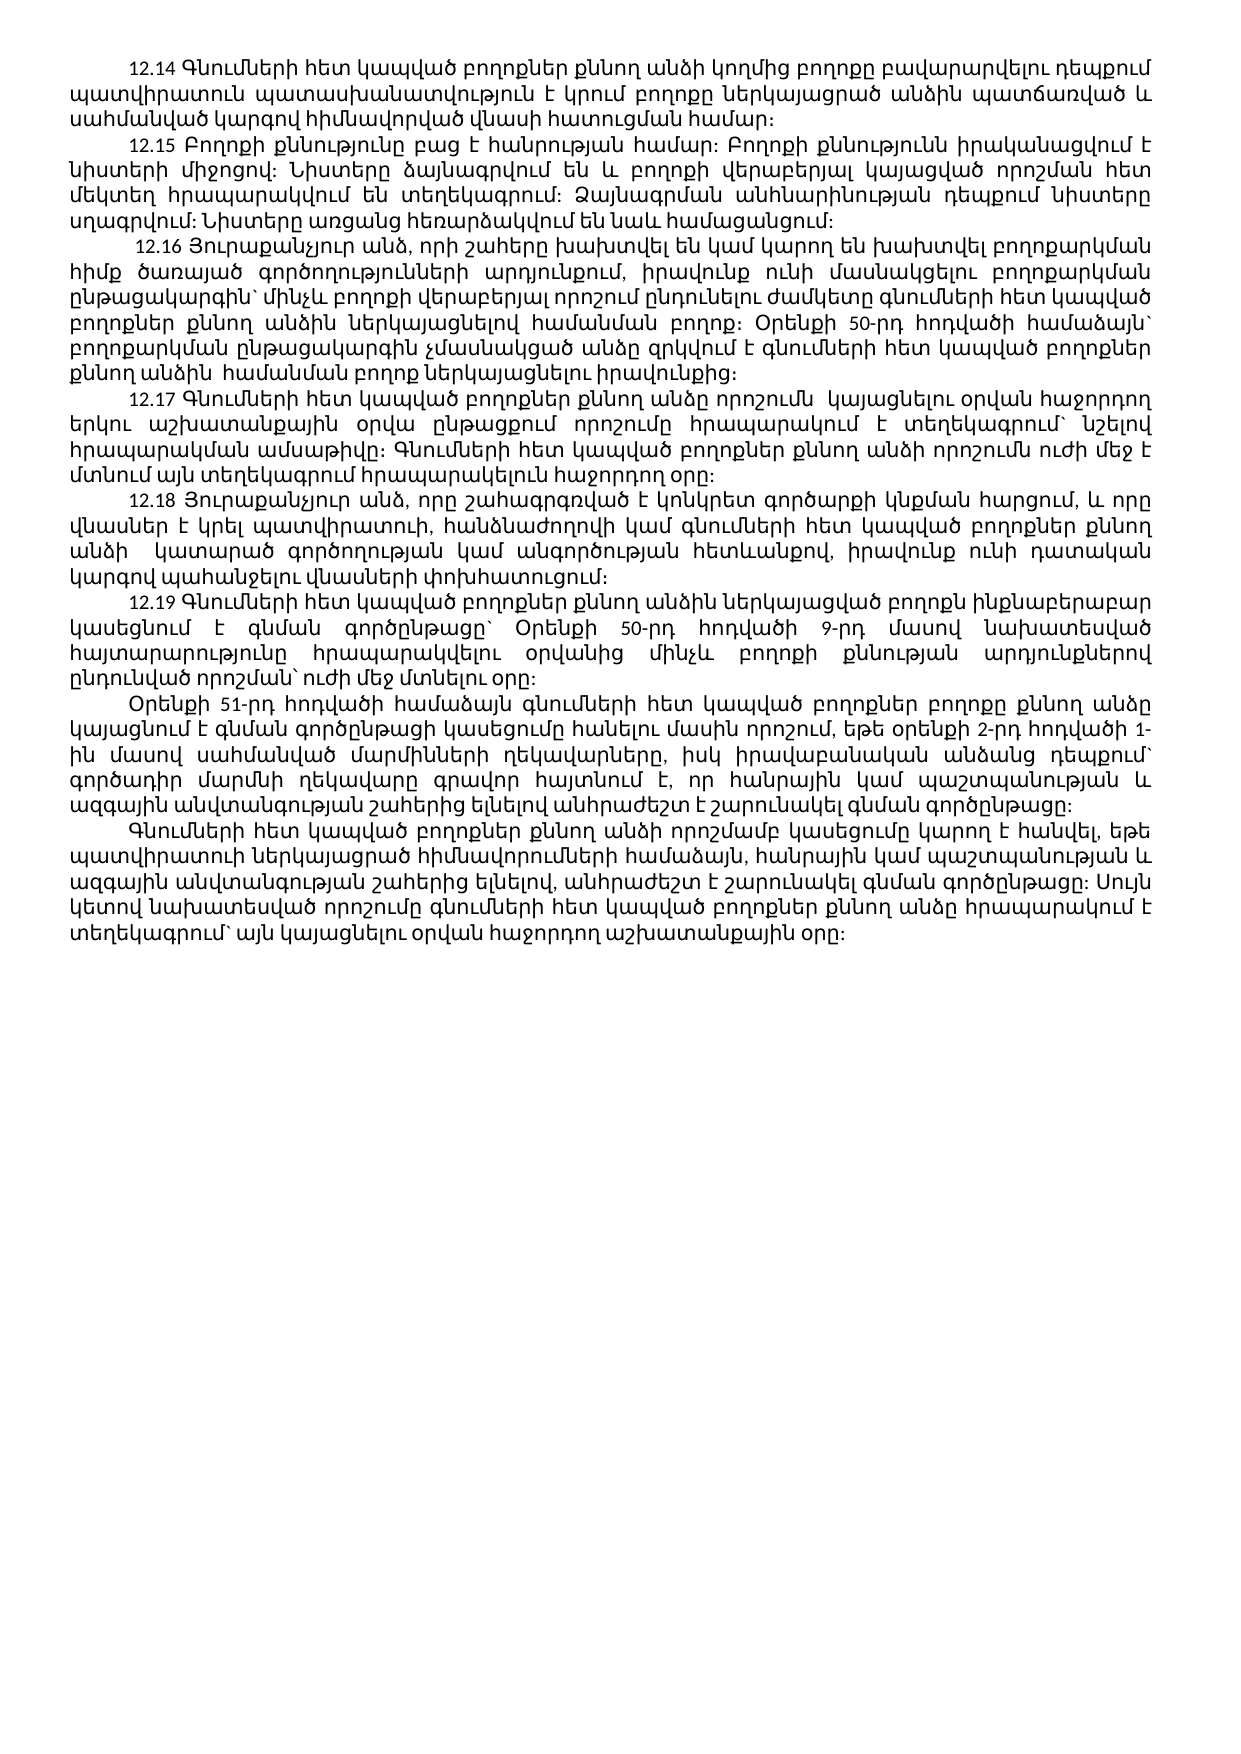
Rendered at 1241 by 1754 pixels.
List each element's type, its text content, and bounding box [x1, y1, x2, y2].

text 12.16 Յուրաքանչյուր անձ, որի շահերը խախտվել են կամ կարող են խախտվել բողոքարկման հիմք ծառայած գործողությունների արդյունքում, իրավունք ունի մասնակցելու բողոքարկման ընթացակարգին` մինչև բողոքի վերաբերյալ որոշում ընդունելու ժամկետը գնումների հետ կապված բողոքներ քննող անձին ներկայացնելով համանման բողոք։ Օրենքի 50-րդ հոդվածի համաձայն` բողոքարկման ընթացակարգին չմասնակցած անձը զրկվում է գնումների հետ կապված բողոքներ քննող անձին համանման բողոք ներկայացնելու իրավունքից։ [69, 233, 1152, 386]
text 12.19 Գնումների հետ կապված բողոքներ քննող անձին ներկայացված բողոքն ինքնաբերաբար կասեցնում է գնման գործընթացը` Օրենքի 50-րդ հոդվածի 9-րդ մասով նախատեսված հայտարարությունը հրապարակվելու օրվանից մինչև բողոքի քննության արդյունքներով ընդունված որոշման՝ ուժի մեջ մտնելու օրը: [69, 589, 1152, 691]
text Օրենքի 51-րդ հոդվածի համաձայն գնումների հետ կապված բողոքներ բողոքը քննող անձը կայացնում է գնման գործընթացի կասեցումը հանելու մասին որոշում, եթե օրենքի 2-րդ հոդվածի 1-ին մասով սահմանված մարմինների ղեկավարները, իսկ իրավաբանական անձանց դեպքում` գործադիր մարմնի ղեկավարը գրավոր հայտնում է, որ հանրային կամ պաշտպանության և ազգային անվտանգության շահերից ելնելով անհրաժեշտ է շարունակել գնման գործընթացը: [69, 691, 1152, 818]
text 12.18 Յուրաքանչյուր անձ, որը շահագրգռված է կոնկրետ գործարքի կնքման հարցում, և որը վնասներ է կրել պատվիրատուի, հանձնաժողովի կամ գնումների հետ կապված բողոքներ քննող անձի կատարած գործողության կամ անգործության հետևանքով, իրավունք ունի դատական կարգով պահանջելու վնասների փոխհատուցում։ [69, 488, 1152, 589]
text 12.14 Գնումների հետ կապված բողոքներ քննող անձի կողմից բողոքը բավարարվելու դեպքում պատվիրատուն պատասխանատվություն է կրում բողոքը ներկայացրած անձին պատճառված և սահմանված կարգով հիմնավորված վնասի հատուցման համար։ [69, 56, 1152, 132]
text 12.17 Գնումների հետ կապված բողոքներ քննող անձը որոշումն կայացնելու օրվան հաջորդող երկու աշխատանքային օրվա ընթացքում որոշումը հրապարակում է տեղեկագրում` նշելով հրապարակման ամսաթիվը։ Գնումների հետ կապված բողոքներ քննող անձի որոշումն ուժի մեջ է մտնում այն տեղեկագրում հրապարակելուն հաջորդող օրը: [69, 386, 1152, 488]
text Գնումների հետ կապված բողոքներ քննող անձի որոշմամբ կասեցումը կարող է հանվել, եթե պատվիրատուի ներկայացրած հիմնավորումների համաձայն, հանրային կամ պաշտպանության և ազգային անվտանգության շահերից ելնելով, անհրաժեշտ է շարունակել գնման գործընթացը: Սույն կետով նախատեսված որոշումը գնումների հետ կապված բողոքներ քննող անձը հրապարակում է տեղեկագրում` այն կայացնելու օրվան հաջորդող աշխատանքային օրը: [69, 818, 1152, 945]
text 12.15 Բողոքի քննությունը բաց է հանրության համար: Բողոքի քննությունն իրականացվում է նիստերի միջոցով: Նիստերը ձայնագրվում են և բողոքի վերաբերյալ կայացված որոշման հետ մեկտեղ հրապարակվում են տեղեկագրում: Ձայնագրման անհնարինության դեպքում նիստերը սղագրվում: Նիստերը առցանց հեռարձակվում են նաև համացանցում: [69, 132, 1152, 233]
